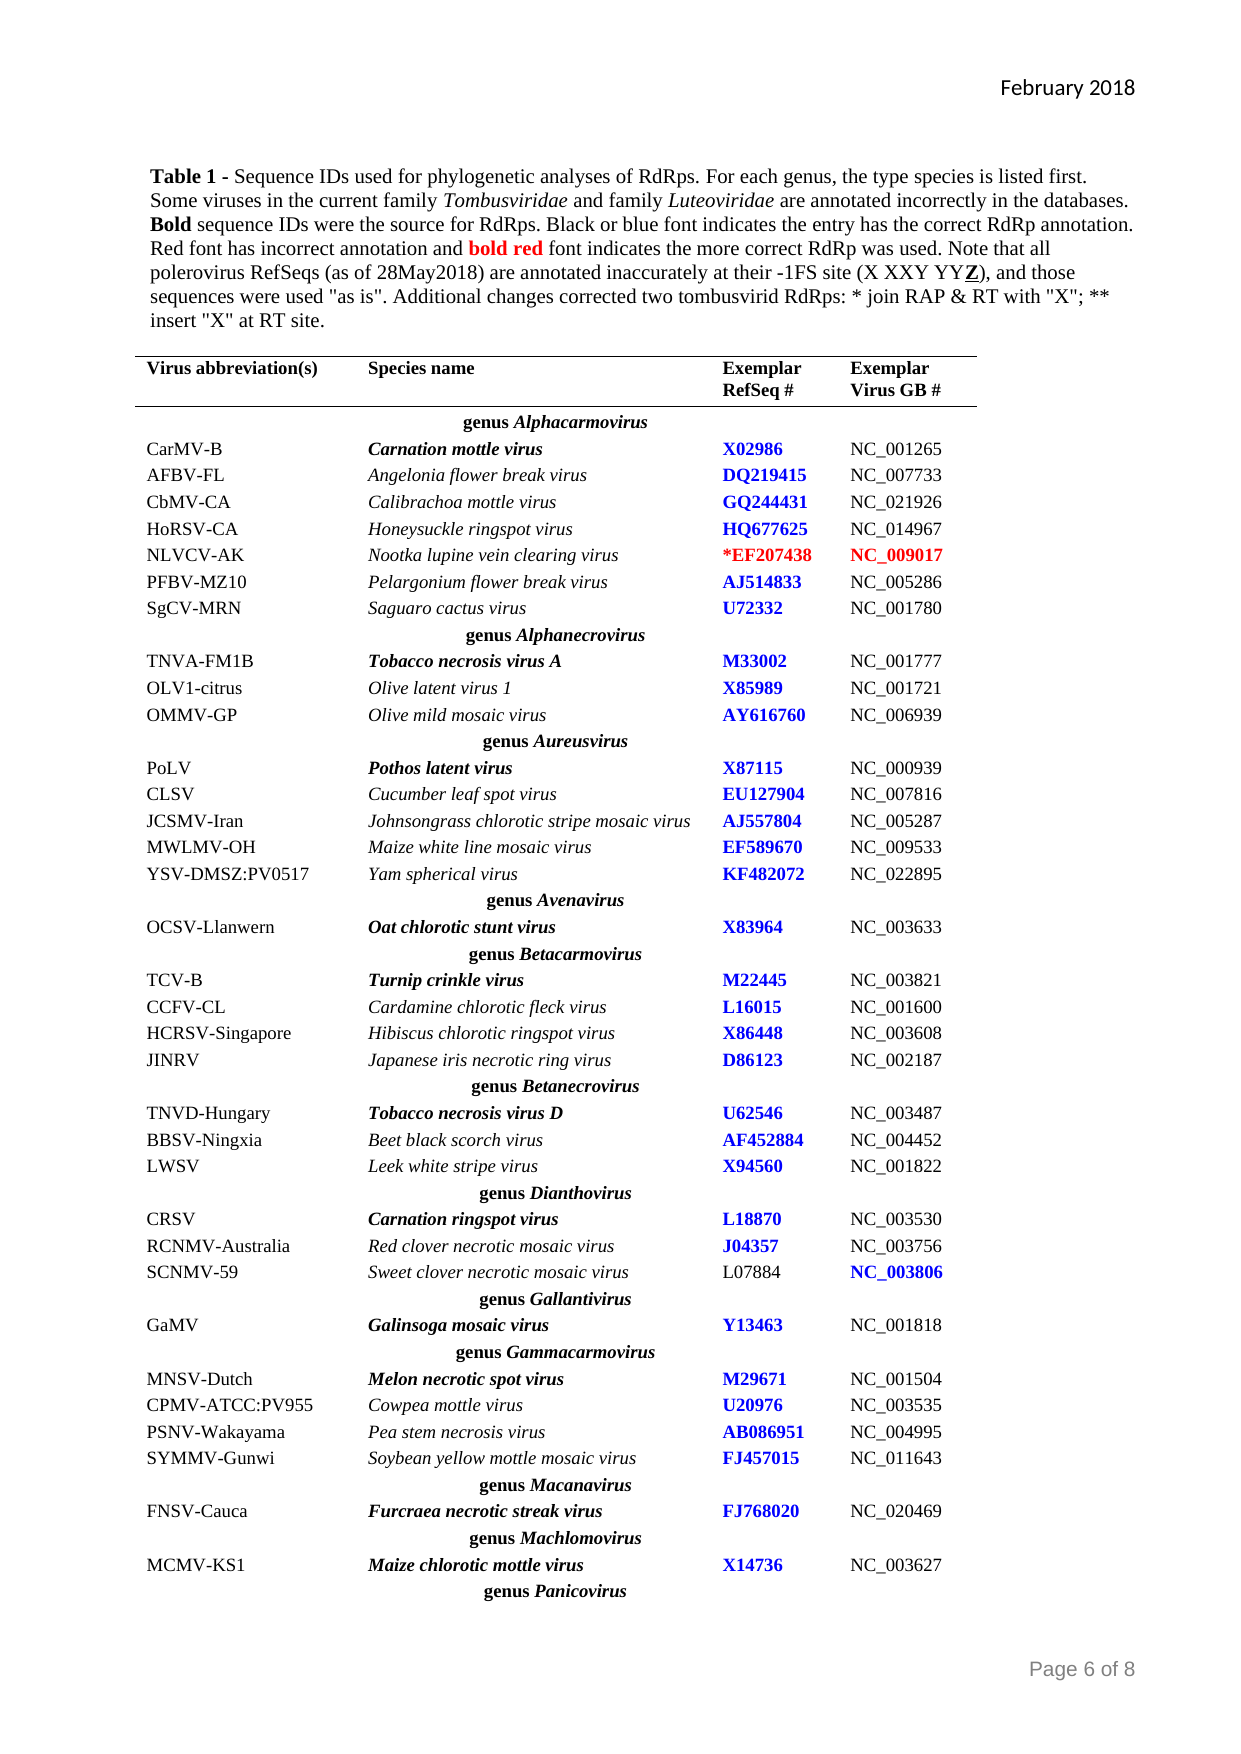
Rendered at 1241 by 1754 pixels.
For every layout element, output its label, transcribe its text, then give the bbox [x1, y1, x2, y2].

table_cell NC_005286 [839, 566, 977, 592]
table_cell NC_022895 [839, 858, 977, 884]
table_cell Carnation ringspot virus [357, 1203, 711, 1230]
table_cell genus Aureusvirus [135, 725, 977, 752]
table_cell NC_003487 [839, 1097, 977, 1123]
table_cell NC_009533 [839, 831, 977, 858]
table_header Exemplar Virus GB # [839, 357, 977, 406]
table_cell CCFV-CL [135, 991, 357, 1017]
table_cell PFBV-MZ10 [135, 566, 357, 592]
table_cell M29671 [711, 1363, 839, 1389]
table_cell Honeysuckle ringspot virus [357, 513, 711, 539]
table_cell NC_011643 [839, 1442, 977, 1469]
table_cell Pea stem necrosis virus [357, 1416, 711, 1442]
table_cell Leek white stripe virus [357, 1150, 711, 1177]
table_cell NLVCV-AK [135, 539, 357, 566]
table_cell D86123 [711, 1044, 839, 1070]
table_cell JCSMV-Iran [135, 805, 357, 831]
table_cell Johnsongrass chlorotic stripe mosaic virus [357, 805, 711, 831]
table_cell CarMV-B [135, 433, 357, 459]
table_cell NC_014967 [839, 513, 977, 539]
table_cell BBSV-Ningxia [135, 1124, 357, 1150]
table_cell TCV-B [135, 964, 357, 991]
table_cell Turnip crinkle virus [357, 964, 711, 991]
table_cell Carnation mottle virus [357, 433, 711, 459]
table_cell Cardamine chlorotic fleck virus [357, 991, 711, 1017]
table_header Virus abbreviation(s) [135, 357, 357, 406]
table_cell Olive latent virus 1 [357, 672, 711, 698]
table_cell genus Macanavirus [135, 1469, 977, 1495]
table_cell genus Gallantivirus [135, 1283, 977, 1309]
table_cell LWSV [135, 1150, 357, 1177]
table_cell NC_003806 [839, 1256, 977, 1283]
table_cell Red clover necrotic mosaic virus [357, 1230, 711, 1256]
table_cell JINRV [135, 1044, 357, 1070]
table_cell GQ244431 [711, 486, 839, 512]
table_cell Cowpea mottle virus [357, 1389, 711, 1416]
table_cell AJ557804 [711, 805, 839, 831]
table_cell Saguaro cactus virus [357, 592, 711, 619]
table_cell genus Avenavirus [135, 884, 977, 911]
table_cell FJ768020 [711, 1495, 839, 1522]
table_cell NC_004995 [839, 1416, 977, 1442]
table_cell genus Panicovirus [135, 1575, 977, 1602]
table_cell AFBV-FL [135, 459, 357, 486]
table_cell OMMV-GP [135, 699, 357, 725]
table_cell MCMV-KS1 [135, 1549, 357, 1575]
table_cell Pelargonium flower break virus [357, 566, 711, 592]
table_cell X86448 [711, 1017, 839, 1044]
table_header Exemplar RefSeq # [711, 357, 839, 406]
table_cell RCNMV-Australia [135, 1230, 357, 1256]
table_cell genus Alphanecrovirus [135, 619, 977, 645]
table_cell TNVD-Hungary [135, 1097, 357, 1123]
table_cell SgCV-MRN [135, 592, 357, 619]
table_cell NC_001721 [839, 672, 977, 698]
table_cell Olive mild mosaic virus [357, 699, 711, 725]
table_cell NC_009017 [839, 539, 977, 566]
table_cell HQ677625 [711, 513, 839, 539]
table_cell Cucumber leaf spot virus [357, 778, 711, 805]
table_cell NC_020469 [839, 1495, 977, 1522]
table_cell CbMV-CA [135, 486, 357, 512]
table_cell FJ457015 [711, 1442, 839, 1469]
table_cell NC_007816 [839, 778, 977, 805]
table_cell NC_005287 [839, 805, 977, 831]
table_cell CLSV [135, 778, 357, 805]
table_cell NC_004452 [839, 1124, 977, 1150]
table_cell X14736 [711, 1549, 839, 1575]
table_cell MWLMV-OH [135, 831, 357, 858]
table_cell MNSV-Dutch [135, 1363, 357, 1389]
table_cell NC_001265 [839, 433, 977, 459]
table_cell X87115 [711, 752, 839, 778]
table_cell NC_003633 [839, 911, 977, 937]
table_cell Sweet clover necrotic mosaic virus [357, 1256, 711, 1283]
table_cell genus Machlomovirus [135, 1522, 977, 1548]
table_cell NC_003756 [839, 1230, 977, 1256]
table_cell YSV-DMSZ:PV0517 [135, 858, 357, 884]
table_cell Angelonia flower break virus [357, 459, 711, 486]
table_cell NC_001504 [839, 1363, 977, 1389]
table_cell NC_021926 [839, 486, 977, 512]
table_cell AB086951 [711, 1416, 839, 1442]
table_cell SYMMV-Gunwi [135, 1442, 357, 1469]
table_cell Yam spherical virus [357, 858, 711, 884]
table_cell Pothos latent virus [357, 752, 711, 778]
table_cell NC_003627 [839, 1549, 977, 1575]
text Table 1 - Sequence IDs used for phylogenetic analyses of RdRps. For each genus, the type species is listed first. Some viruses in the current family Tombusviridae and family Luteoviridae are annotated incorrectly in the databases. Bold sequence IDs were the source for RdRps. Black or blue font indicates the entry has the correct RdRp annotation. Red font has incorrect annotation and bold red font indicates the more correct RdRp was used. Note that all polerovirus RefSeqs (as of 28May2018) are annotated inaccurately at their -1FS site (X XXY YYZ), and those sequences were used "as is". Additional changes corrected two tombusvirid RdRps: * join RAP & RT with "X"; ** insert "X" at RT site. [150, 164, 1135, 332]
table_cell NC_003530 [839, 1203, 977, 1230]
table_cell GaMV [135, 1309, 357, 1336]
table_cell Soybean yellow mottle mosaic virus [357, 1442, 711, 1469]
table_cell OCSV-Llanwern [135, 911, 357, 937]
table_cell Maize chlorotic mottle virus [357, 1549, 711, 1575]
table_cell NC_007733 [839, 459, 977, 486]
table_cell U62546 [711, 1097, 839, 1123]
table_cell CPMV-ATCC:PV955 [135, 1389, 357, 1416]
table_cell FNSV-Cauca [135, 1495, 357, 1522]
table_cell Furcraea necrotic streak virus [357, 1495, 711, 1522]
table_cell Beet black scorch virus [357, 1124, 711, 1150]
table_cell NC_000939 [839, 752, 977, 778]
table_cell PoLV [135, 752, 357, 778]
table_cell NC_006939 [839, 699, 977, 725]
table_cell AJ514833 [711, 566, 839, 592]
table_cell genus Alphacarmovirus [135, 407, 977, 433]
table_cell NC_003821 [839, 964, 977, 991]
table_cell Oat chlorotic stunt virus [357, 911, 711, 937]
table_cell U72332 [711, 592, 839, 619]
table_cell Japanese iris necrotic ring virus [357, 1044, 711, 1070]
table_cell AY616760 [711, 699, 839, 725]
table_cell KF482072 [711, 858, 839, 884]
table_cell HoRSV-CA [135, 513, 357, 539]
table_cell NC_003608 [839, 1017, 977, 1044]
table_cell NC_003535 [839, 1389, 977, 1416]
table_cell M22445 [711, 964, 839, 991]
table_cell Tobacco necrosis virus A [357, 645, 711, 672]
table_cell TNVA-FM1B [135, 645, 357, 672]
table_cell X85989 [711, 672, 839, 698]
table_cell genus Betanecrovirus [135, 1070, 977, 1097]
table_cell genus Dianthovirus [135, 1177, 977, 1203]
table_cell Melon necrotic spot virus [357, 1363, 711, 1389]
table_cell Hibiscus chlorotic ringspot virus [357, 1017, 711, 1044]
table_cell genus Gammacarmovirus [135, 1336, 977, 1362]
table_cell Maize white line mosaic virus [357, 831, 711, 858]
table_cell Y13463 [711, 1309, 839, 1336]
table_cell OLV1-citrus [135, 672, 357, 698]
table_cell NC_001780 [839, 592, 977, 619]
table_cell X02986 [711, 433, 839, 459]
table_cell Galinsoga mosaic virus [357, 1309, 711, 1336]
table_cell NC_001777 [839, 645, 977, 672]
table_cell *EF207438 [711, 539, 839, 566]
table_cell L18870 [711, 1203, 839, 1230]
table_cell NC_001822 [839, 1150, 977, 1177]
table_cell NC_001600 [839, 991, 977, 1017]
table_cell NC_001818 [839, 1309, 977, 1336]
table_cell NC_002187 [839, 1044, 977, 1070]
table_cell AF452884 [711, 1124, 839, 1150]
table_cell CRSV [135, 1203, 357, 1230]
table_cell U20976 [711, 1389, 839, 1416]
table_cell X94560 [711, 1150, 839, 1177]
table_cell Tobacco necrosis virus D [357, 1097, 711, 1123]
table_cell SCNMV-59 [135, 1256, 357, 1283]
table_cell DQ219415 [711, 459, 839, 486]
table_cell genus Betacarmovirus [135, 938, 977, 964]
table_cell M33002 [711, 645, 839, 672]
table_cell J04357 [711, 1230, 839, 1256]
table_cell Nootka lupine vein clearing virus [357, 539, 711, 566]
table_cell X83964 [711, 911, 839, 937]
table_header Species name [357, 357, 711, 406]
table_cell EF589670 [711, 831, 839, 858]
table_cell PSNV-Wakayama [135, 1416, 357, 1442]
table_cell EU127904 [711, 778, 839, 805]
table_cell HCRSV-Singapore [135, 1017, 357, 1044]
table_cell Calibrachoa mottle virus [357, 486, 711, 512]
table_cell L16015 [711, 991, 839, 1017]
table_cell L07884 [711, 1256, 839, 1283]
